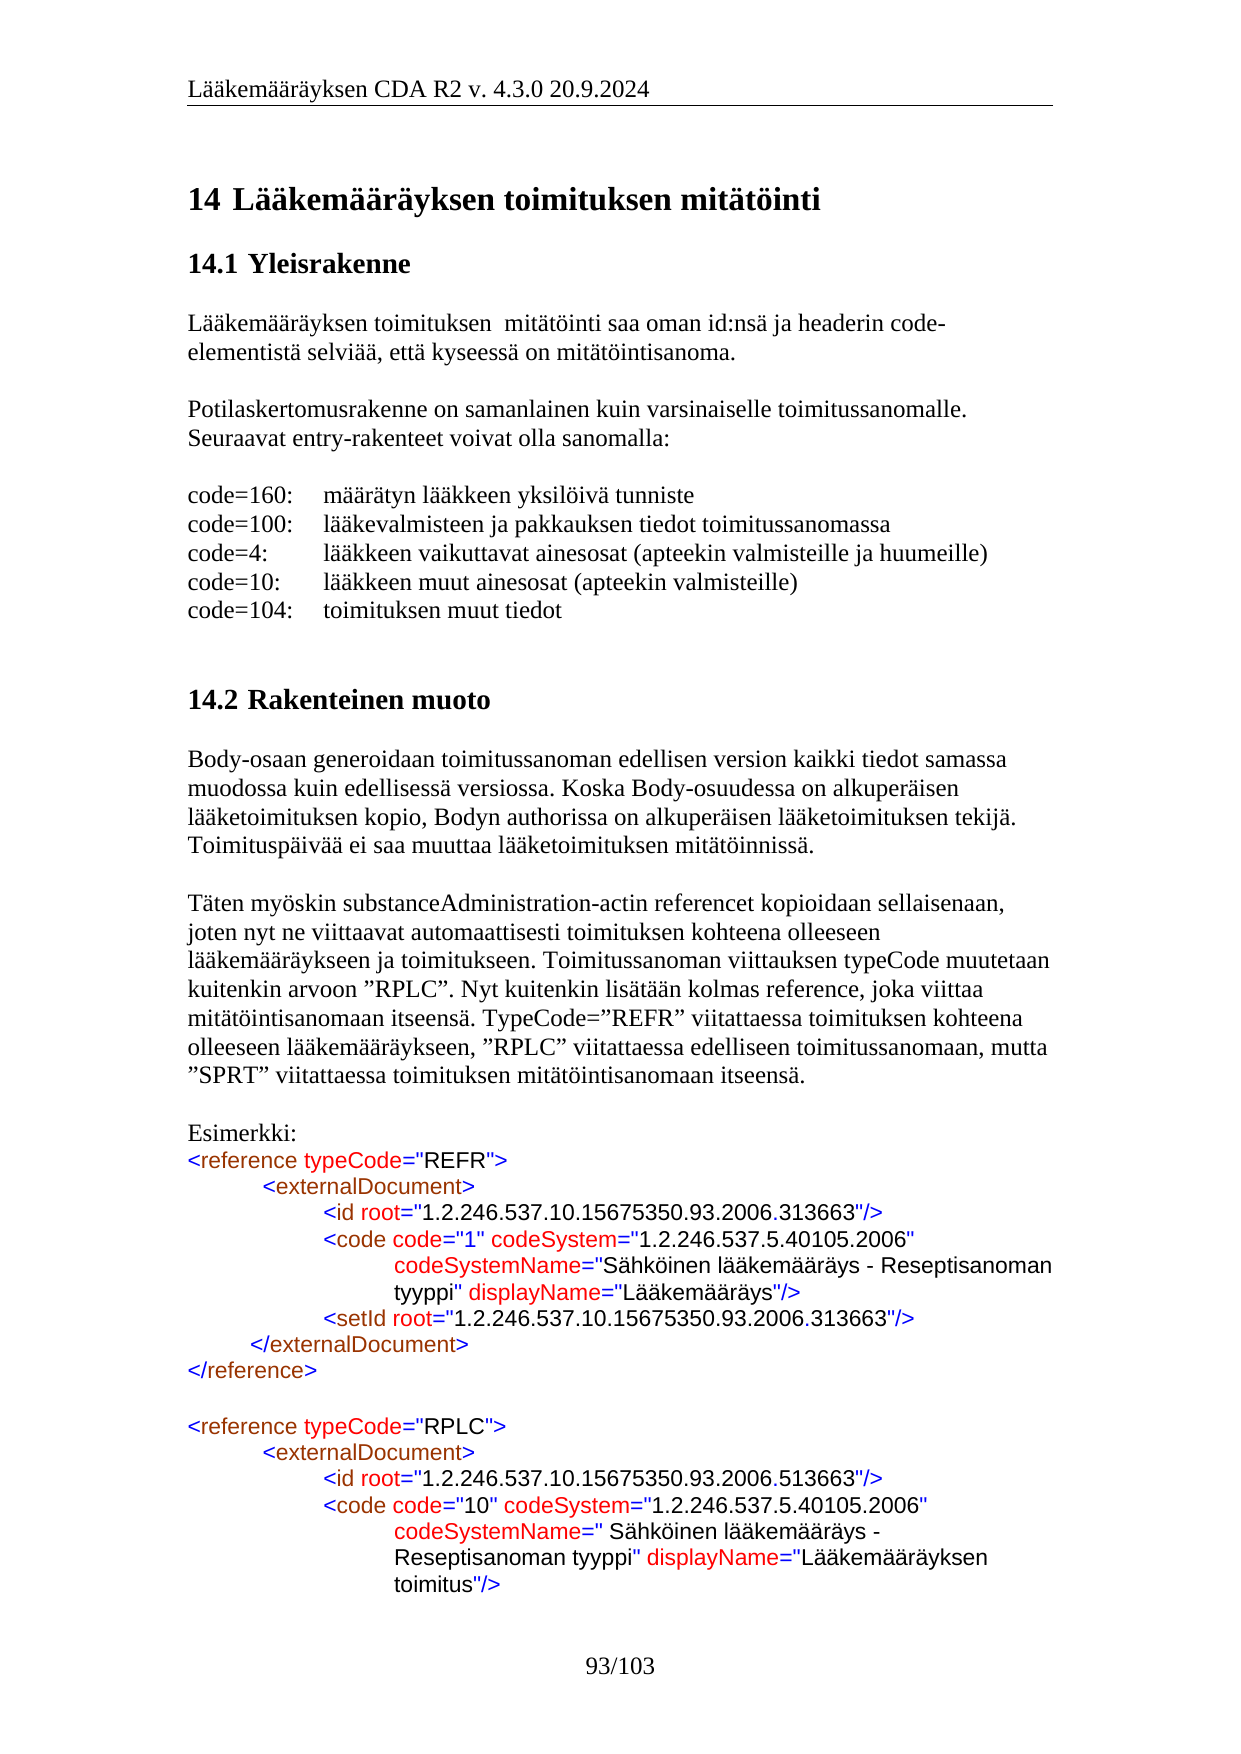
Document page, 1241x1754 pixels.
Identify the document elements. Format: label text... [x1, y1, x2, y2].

text <reference typeCode="RPLC"> [187, 1413, 1053, 1439]
text <setId root="1.2.246.537.10.15675350.93.2006.313663"/> [187, 1305, 1053, 1331]
subtitle Rakenteinen muoto [187, 682, 1053, 715]
text code=100: lääkevalmisteen ja pakkauksen tiedot toimitussanomassa [187, 509, 1053, 538]
text <externalDocument> [187, 1439, 1053, 1465]
text Lääkemääräyksen toimituksen mitätöinti saa oman id:nsä ja headerin code-elementistä selviää, että kyseessä on mitätöintisanoma. [187, 308, 1053, 366]
text code=10: lääkkeen muut ainesosat (apteekin valmisteille) [187, 567, 1053, 596]
text Täten myöskin substanceAdministration-actin referencet kopioidaan sellaisenaan, joten nyt ne viittaavat automaattisesti toimituksen kohteena olleeseen lääkemääräykseen ja toimitukseen. Toimitussanoman viittauksen typeCode muutetaan kuitenkin arvoon ”RPLC”. Nyt kuitenkin lisätään kolmas reference, joka viittaa mitätöintisanomaan itseensä. TypeCode=”REFR” viitattaessa toimituksen kohteena olleeseen lääkemääräykseen, ”RPLC” viitattaessa edelliseen toimitussanomaan, mutta ”SPRT” viitattaessa toimituksen mitätöintisanomaan itseensä. [187, 888, 1053, 1089]
text code=104: toimituksen muut tiedot [187, 596, 1053, 624]
text Esimerkki: [187, 1118, 1053, 1147]
text <code code="10" codeSystem="1.2.246.537.5.40105.2006" codeSystemName=" Sähköinen lääkemääräys - Reseptisanoman tyyppi" displayName="Lääkemääräyksen toimitus"/> [501, 1492, 1053, 1597]
subtitle Yleisrakenne [187, 246, 1053, 279]
subtitle Lääkemääräyksen toimituksen mitätöinti [187, 179, 1053, 217]
text </externalDocument> [187, 1331, 1053, 1357]
text <code code="1" codeSystem="1.2.246.537.5.40105.2006" codeSystemName="Sähköinen lääkemääräys - Reseptisanoman tyyppi" displayName="Lääkemääräys"/> [323, 1226, 1053, 1305]
text <externalDocument> [187, 1173, 1053, 1199]
text <id root="1.2.246.537.10.15675350.93.2006.313663"/> [187, 1199, 1053, 1226]
text code=160: määrätyn lääkkeen yksilöivä tunniste [187, 481, 1053, 509]
text Potilaskertomusrakenne on samanlainen kuin varsinaiselle toimitussanomalle. Seuraavat entry-rakenteet voivat olla sanomalla: [187, 394, 1053, 452]
text <reference typeCode="REFR"> [187, 1147, 1053, 1173]
text code=4: lääkkeen vaikuttavat ainesosat (apteekin valmisteille ja huumeille) [187, 538, 1053, 567]
text Body-osaan generoidaan toimitussanoman edellisen version kaikki tiedot samassa muodossa kuin edellisessä versiossa. Koska Body-osuudessa on alkuperäisen lääketoimituksen kopio, Bodyn authorissa on alkuperäisen lääketoimituksen tekijä. Toimituspäivää ei saa muuttaa lääketoimituksen mitätöinnissä. [187, 744, 1053, 859]
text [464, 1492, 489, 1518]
text <id root="1.2.246.537.10.15675350.93.2006.513663"/> [187, 1465, 1053, 1492]
text </reference> [187, 1357, 1053, 1384]
